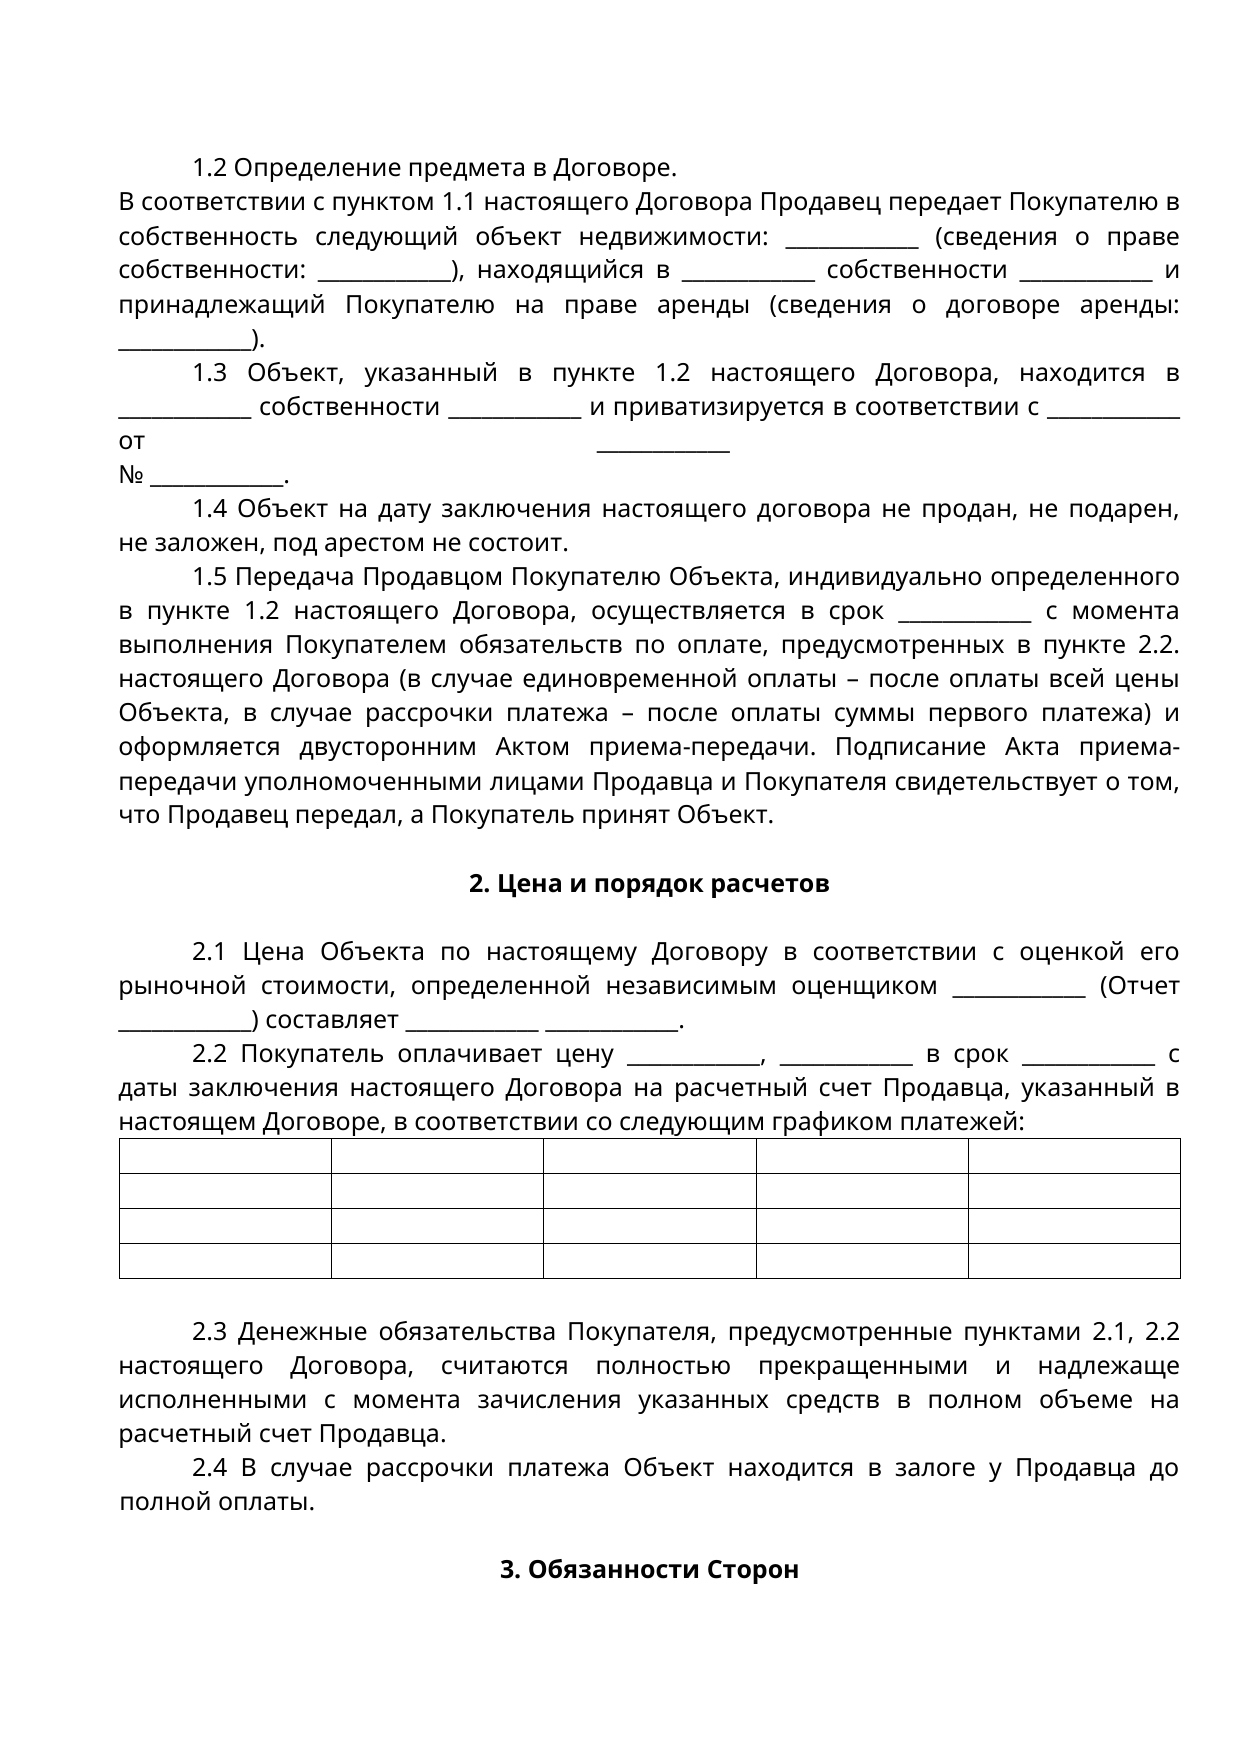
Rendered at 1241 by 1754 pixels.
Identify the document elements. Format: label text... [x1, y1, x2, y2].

table_cell [120, 1174, 331, 1208]
table_cell [969, 1174, 1180, 1208]
table_header [757, 1139, 968, 1173]
table_header [969, 1139, 1180, 1173]
text 2.2 Покупатель оплачивает цену ____________, ____________ в срок ____________ с даты заключения настоящего Договора на расчетный счет Продавца, указанный в настоящем Договоре, в соответствии со следующим графиком платежей: [118, 1036, 1181, 1138]
text 2. Цена и порядок расчетов [118, 865, 1181, 899]
text 2.3 Денежные обязательства Покупателя, предусмотренные пунктами 2.1, 2.2 настоящего Договора, считаются полностью прекращенными и надлежаще исполненными с момента зачисления указанных средств в полном объеме на расчетный счет Продавца. [118, 1313, 1181, 1449]
table_cell [332, 1244, 543, 1278]
table_cell [544, 1209, 756, 1243]
table_cell [969, 1209, 1180, 1243]
text 1.2 Определение предмета в Договоре. [118, 150, 1181, 184]
text 3. Обязанности Сторон [118, 1552, 1181, 1586]
table_header [332, 1139, 543, 1173]
text 1.3 Объект, указанный в пункте 1.2 настоящего Договора, находится в ____________ собственности ____________ и приватизируется в соответствии с ____________ от ____________ № ____________. [118, 354, 1181, 491]
table_header [544, 1139, 756, 1173]
table_cell [544, 1174, 756, 1208]
table_cell [120, 1209, 331, 1243]
table_cell [757, 1174, 968, 1208]
text 1.4 Объект на дату заключения настоящего договора не продан, не подарен, не заложен, под арестом не состоит. [118, 491, 1181, 559]
table_header [120, 1139, 331, 1173]
text 2.4 В случае рассрочки платежа Объект находится в залоге у Продавца до полной оплаты. [119, 1449, 1181, 1518]
table_cell [332, 1209, 543, 1243]
table_cell [544, 1244, 756, 1278]
table_cell [332, 1174, 543, 1208]
table_cell [757, 1244, 968, 1278]
text 1.5 Передача Продавцом Покупателю Объекта, индивидуально определенного в пункте 1.2 настоящего Договора, осуществляется в срок ____________ с момента выполнения Покупателем обязательств по оплате, предусмотренных в пункте 2.2. настоящего Договора (в случае единовременной оплаты – после оплаты всей цены Объекта, в случае рассрочки платежа – после оплаты суммы первого платежа) и оформляется двусторонним Актом приема-передачи. Подписание Акта приема-передачи уполномоченными лицами Продавца и Покупателя свидетельствует о том, что Продавец передал, а Покупатель принят Объект. [118, 559, 1181, 831]
table_cell [120, 1244, 331, 1278]
table_cell [969, 1244, 1180, 1278]
table_cell [757, 1209, 968, 1243]
text В соответствии с пунктом 1.1 настоящего Договора Продавец передает Покупателю в собственность следующий объект недвижимости: ____________ (сведения о праве собственности: ____________), находящийся в ____________ собственности ____________ и принадлежащий Покупателю на праве аренды (сведения о договоре аренды: ____________). [118, 184, 1181, 354]
text 2.1 Цена Объекта по настоящему Договору в соответствии с оценкой его рыночной стоимости, определенной независимым оценщиком ____________ (Отчет ____________) составляет ____________ ____________. [118, 933, 1181, 1036]
